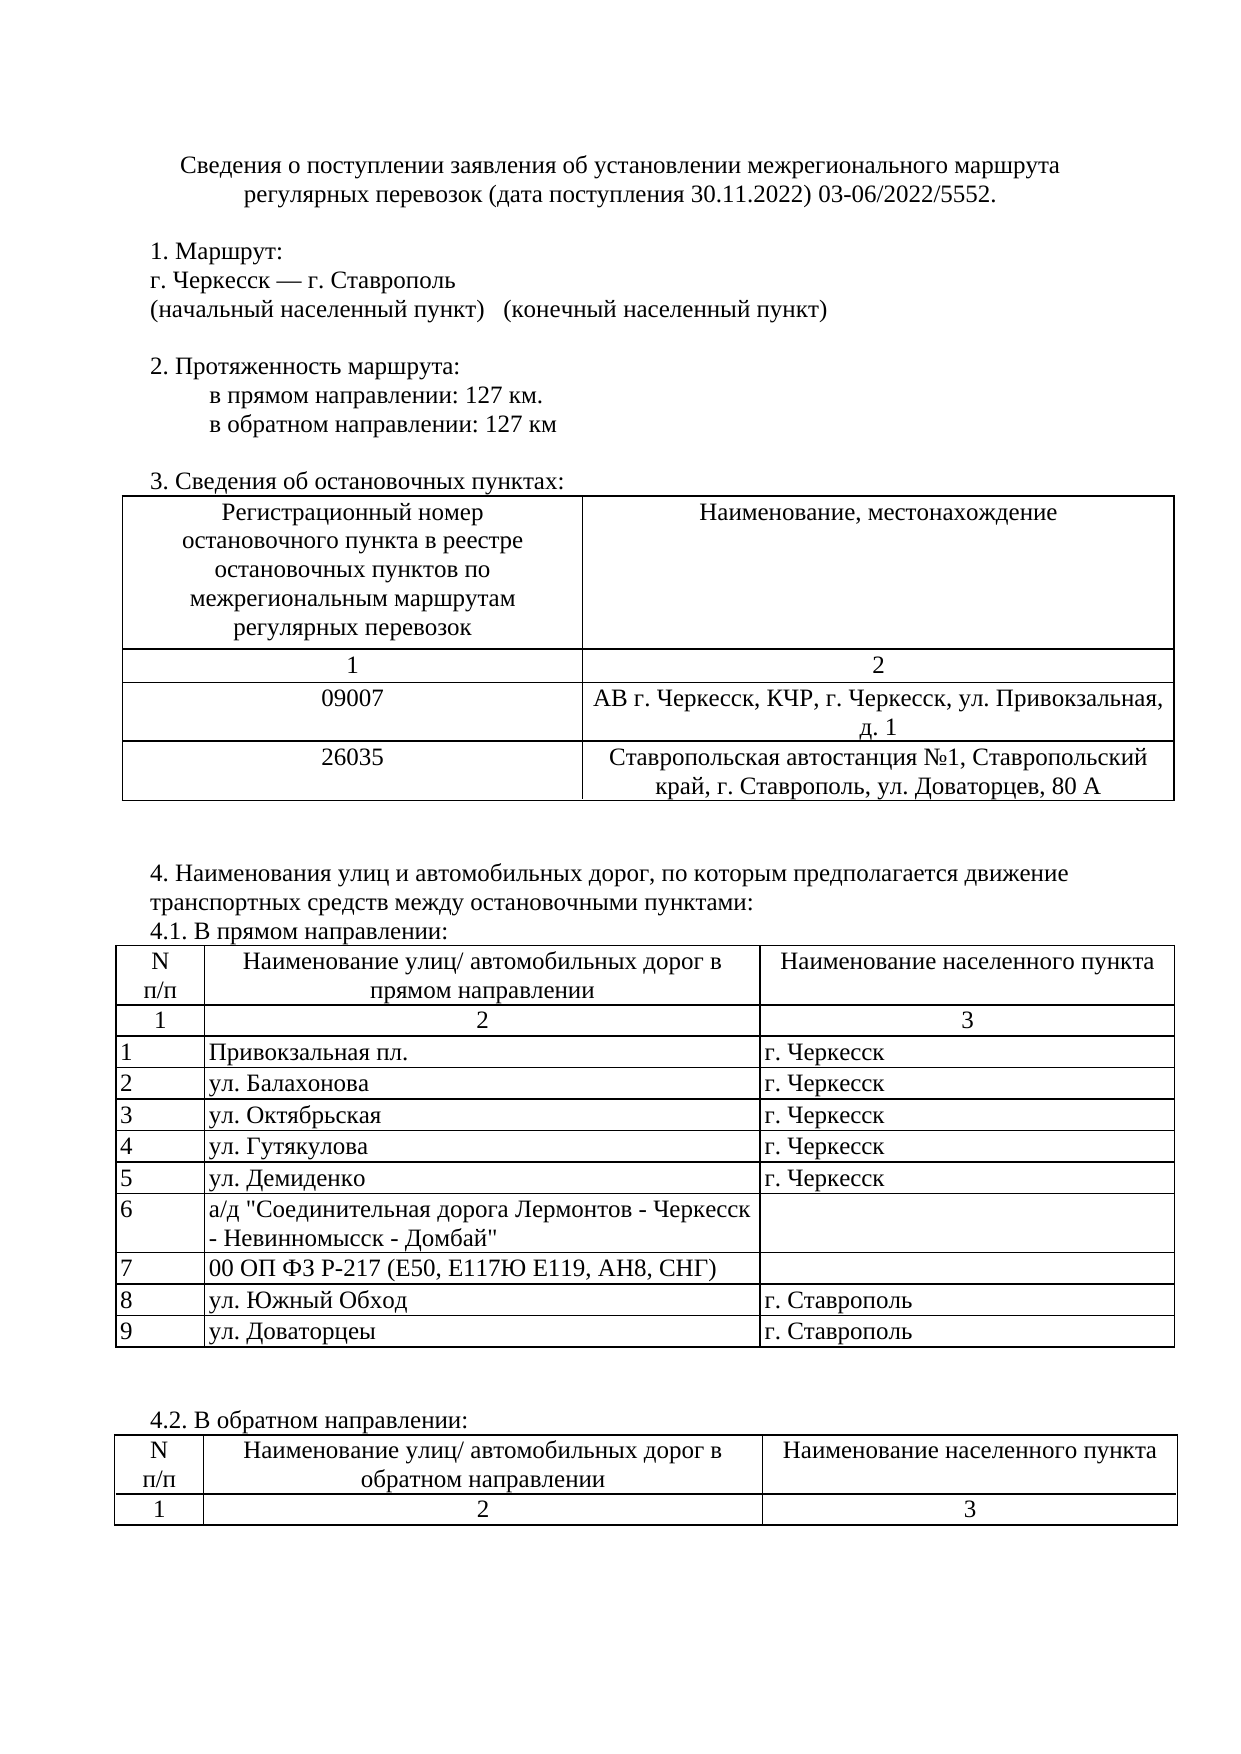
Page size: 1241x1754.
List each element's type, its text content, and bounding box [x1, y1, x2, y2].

table_cell [761, 1194, 1174, 1252]
text 4. Наименования улиц и автомобильных дорог, по которым предполагается движение транспортных средств между остановочными пунктами: [150, 858, 1090, 916]
table_cell 9 [117, 1316, 204, 1346]
table_cell а/д "Соединительная дорога Лермонтов - Черкесск - Невинномысск - Домбай" [205, 1194, 759, 1252]
table_cell г. Черкесск [761, 1037, 1174, 1067]
table_cell 3 [117, 1100, 204, 1130]
table_cell 6 [117, 1194, 204, 1252]
table_cell г. Ставрополь [761, 1316, 1174, 1346]
table_cell 2 [583, 650, 1173, 681]
table_cell 1 [117, 1037, 204, 1067]
table_header N п/п [117, 946, 204, 1004]
table_cell [761, 1253, 1174, 1283]
table_cell 1 [115, 1494, 203, 1524]
table_cell г. Черкесск [761, 1068, 1174, 1098]
table_cell ул. Южный Обход [205, 1285, 759, 1314]
text в прямом направлении: 127 км. [150, 380, 1090, 409]
text г. Черкесск — г. Ставрополь [150, 265, 1090, 294]
table_cell г. Черкесск [761, 1100, 1174, 1130]
text (начальный населенный пункт) (конечный населенный пункт) [150, 294, 1090, 322]
table_cell 2 [117, 1068, 204, 1098]
text 2. Протяженность маршрута: [150, 351, 1090, 380]
table_cell г. Черкесск [761, 1131, 1174, 1161]
table_cell 00 ОП ФЗ Р-217 (Е50, Е117Ю Е119, АН8, СНГ) [205, 1253, 759, 1283]
table_cell ул. Доваторцеы [205, 1316, 759, 1346]
text Сведения о поступлении заявления об установлении межрегионального маршрута регулярных перевозок (дата поступления 30.11.2022) 03-06/2022/5552. [150, 150, 1090, 207]
table_cell ул. Гутякулова [205, 1131, 759, 1161]
table_cell 7 [117, 1253, 204, 1283]
table_cell 8 [117, 1285, 204, 1314]
table_cell 1 [117, 1006, 204, 1035]
table_cell г. Черкесск [761, 1163, 1174, 1193]
table_cell 1 [123, 650, 582, 681]
table_header Наименование населенного пункта [763, 1436, 1177, 1493]
table_cell 26035 [123, 742, 582, 799]
table_header Регистрационный номер остановочного пункта в реестре остановочных пунктов по межрегиональным маршрутам регулярных перевозок [123, 497, 582, 648]
text 4.2. В обратном направлении: [150, 1405, 1090, 1434]
table_cell Ставропольская автостанция №1, Ставропольский край, г. Ставрополь, ул. Доваторцев, 80 А [583, 742, 1173, 799]
table_cell 09007 [123, 683, 582, 740]
table_cell 2 [204, 1495, 762, 1524]
text 3. Сведения об остановочных пунктах: [150, 466, 1090, 495]
table_cell 3 [761, 1006, 1174, 1035]
table_header N п/п [115, 1436, 203, 1493]
table_header Наименование улиц/ автомобильных дорог в прямом направлении [205, 946, 759, 1004]
table_cell ул. Октябрьская [205, 1100, 759, 1130]
table_cell ул. Балахонова [205, 1068, 759, 1098]
table_cell 2 [205, 1006, 759, 1035]
text 4.1. В прямом направлении: [150, 916, 1090, 945]
table_header Наименование улиц/ автомобильных дорог в обратном направлении [204, 1436, 762, 1493]
table_cell Привокзальная пл. [205, 1037, 759, 1067]
table_cell 5 [117, 1163, 204, 1193]
text 1. Маршрут: [150, 236, 1090, 265]
table_header Наименование, местонахождение [583, 497, 1173, 648]
table_header Наименование населенного пункта [761, 946, 1174, 1004]
table_cell г. Ставрополь [761, 1285, 1174, 1314]
table_cell 3 [763, 1493, 1177, 1524]
text в обратном направлении: 127 км [150, 409, 1090, 437]
table_cell 4 [117, 1131, 204, 1161]
table_cell ул. Демиденко [205, 1163, 759, 1193]
table_cell АВ г. Черкесск, КЧР, г. Черкесск, ул. Привокзальная, д. 1 [583, 683, 1173, 740]
